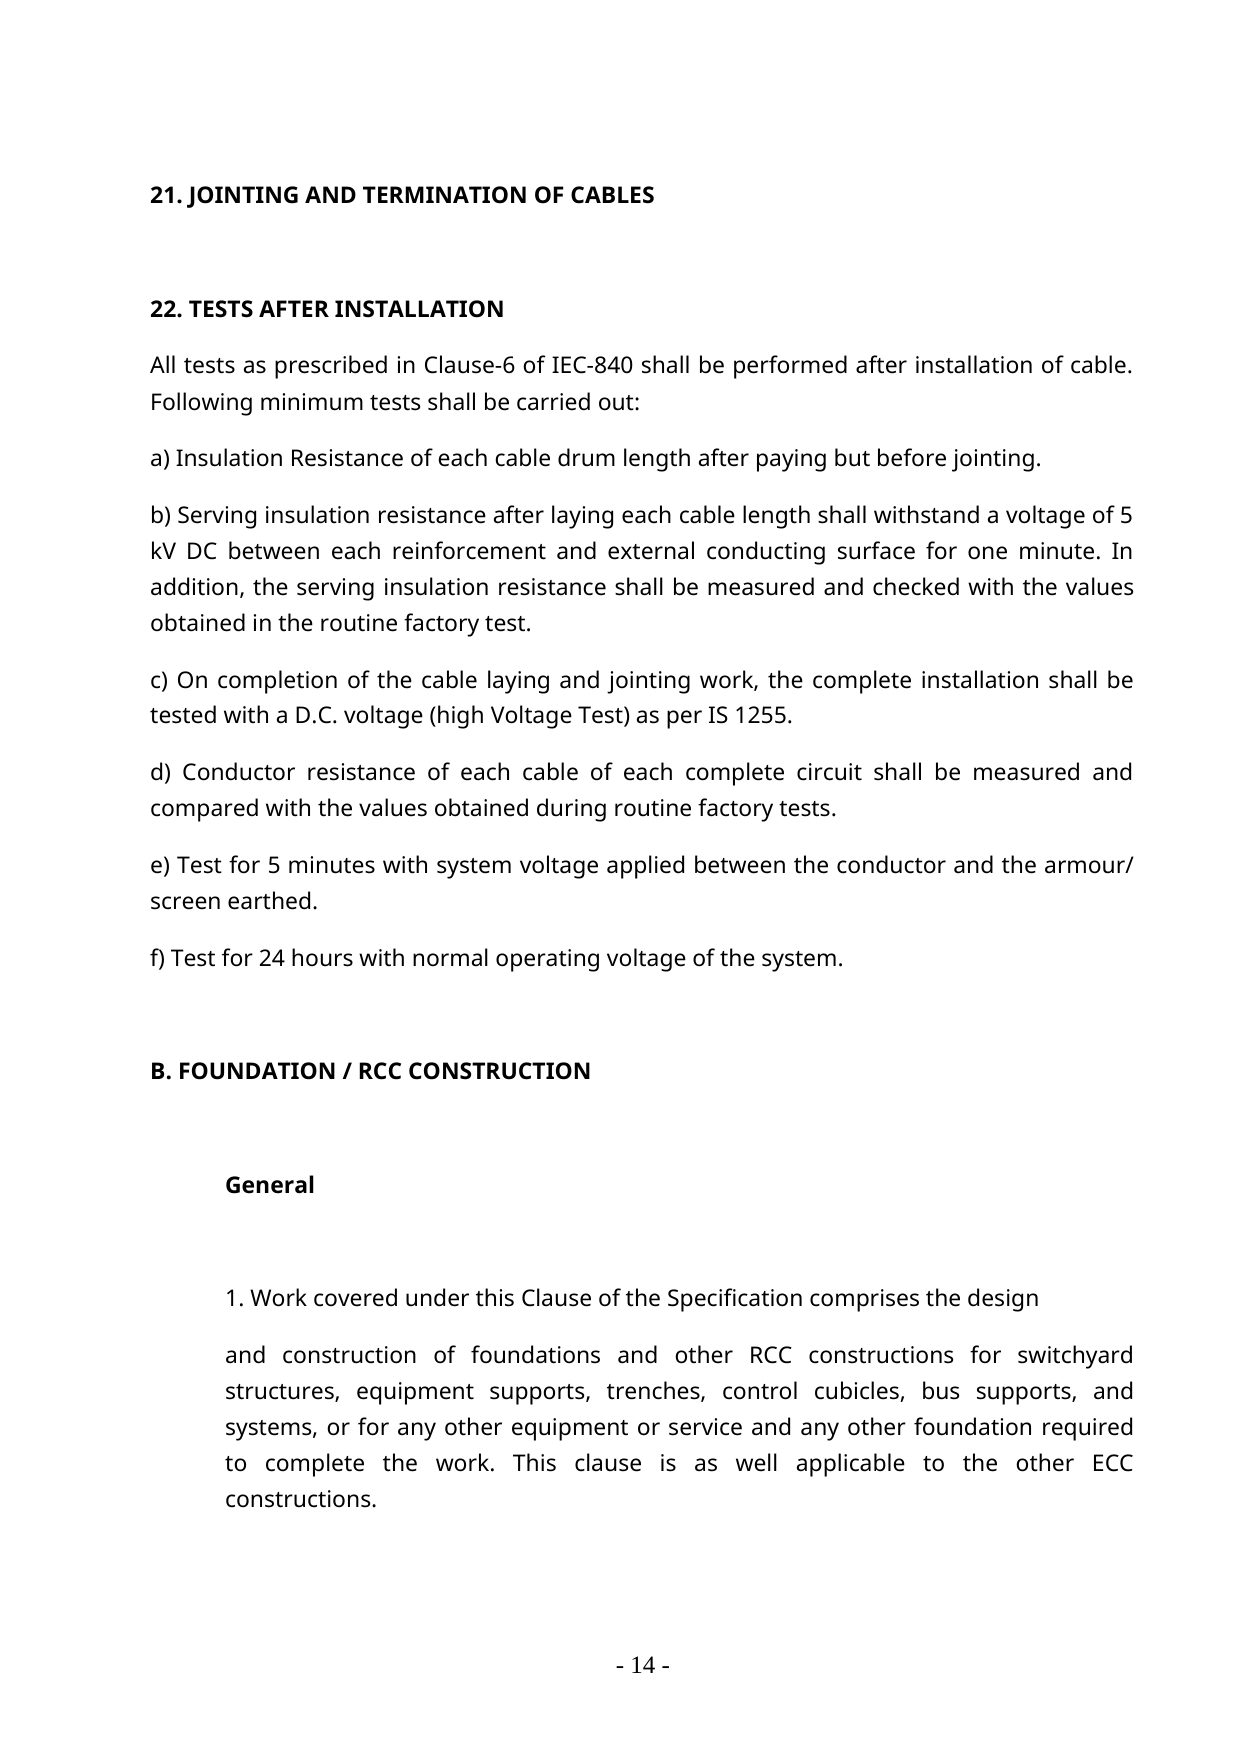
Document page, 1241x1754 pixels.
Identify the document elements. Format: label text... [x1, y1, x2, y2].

text and construction of foundations and other RCC constructions for switchyard structures, equipment supports, trenches, control cubicles, bus supports, and systems, or for any other equipment or service and any other foundation required to complete the work. This clause is as well applicable to the other ECC constructions. [225, 1339, 1135, 1514]
text d) Conductor resistance of each cable of each complete circuit shall be measured and compared with the values obtained during routine factory tests. [150, 756, 1135, 823]
text All tests as prescribed in Clause-6 of IEC-840 shall be performed after installation of cable. Following minimum tests shall be carried out: [150, 349, 1135, 417]
text General [150, 1169, 1135, 1200]
text 22. TESTS AFTER INSTALLATION [150, 293, 1135, 324]
text e) Test for 5 minutes with system voltage applied between the conductor and the armour/ screen earthed. [150, 849, 1135, 916]
text a) Insulation Resistance of each cable drum length after paying but before jointing. [150, 442, 1135, 473]
text 1. Work covered under this Clause of the Specification comprises the design [150, 1282, 1135, 1313]
text c) On completion of the cable laying and jointing work, the complete installation shall be tested with a D.C. voltage (high Voltage Test) as per IS 1255. [150, 663, 1135, 731]
text B. FOUNDATION / RCC CONSTRUCTION [150, 1055, 1135, 1086]
text 21. JOINTING AND TERMINATION OF CABLES [150, 179, 1135, 210]
text b) Serving insulation resistance after laying each cable length shall withstand a voltage of 5 kV DC between each reinforcement and external conducting surface for one minute. In addition, the serving insulation resistance shall be measured and checked with the values obtained in the routine factory test. [150, 499, 1135, 638]
text f) Test for 24 hours with normal operating voltage of the system. [150, 942, 1135, 973]
